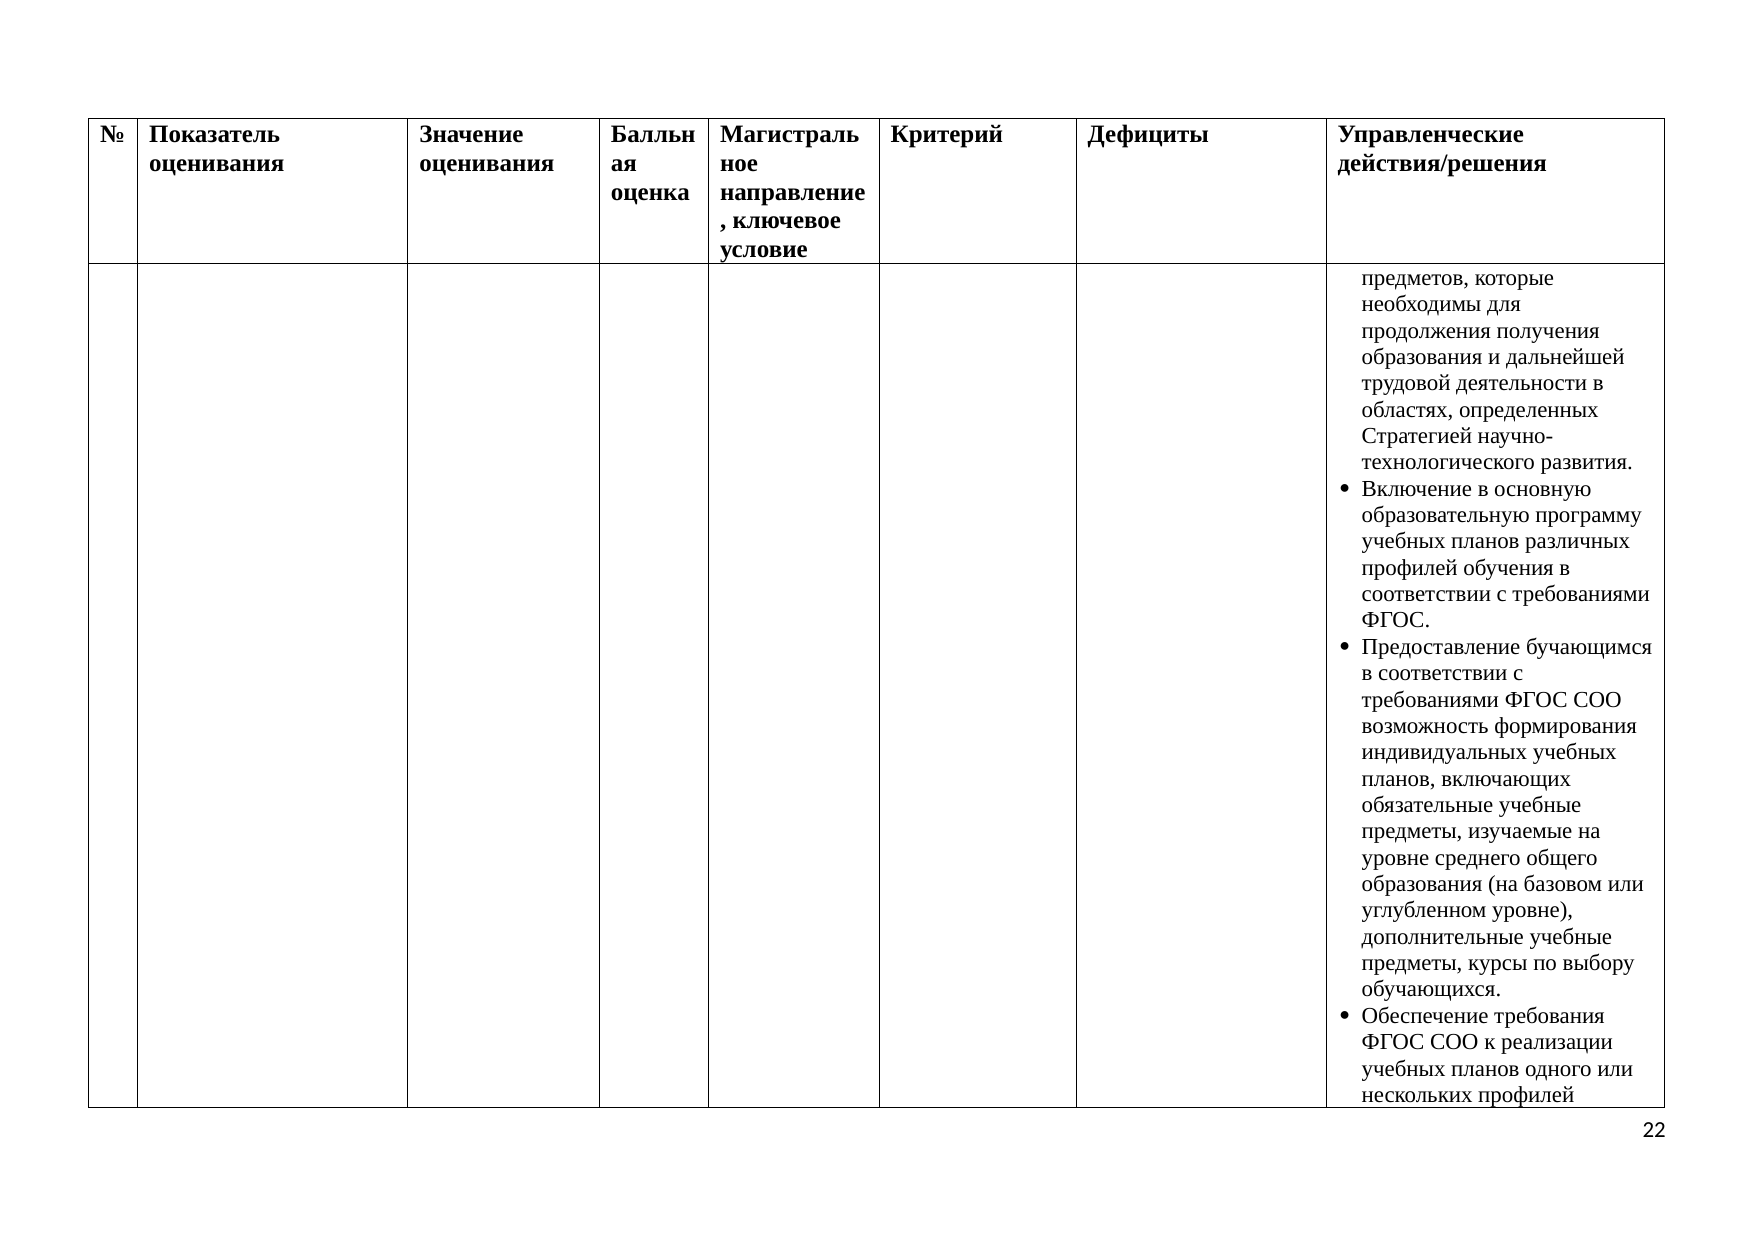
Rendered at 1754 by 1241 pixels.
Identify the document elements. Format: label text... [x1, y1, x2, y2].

table_header Дефициты [1077, 119, 1326, 263]
table_header Значение оценивания [408, 119, 599, 263]
table_header Магистральное направление, ключевое условие [709, 119, 879, 263]
table_header Критерий [880, 119, 1076, 263]
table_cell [1077, 264, 1326, 1107]
table_header № [89, 119, 137, 263]
table_header Показатель оценивания [138, 119, 407, 263]
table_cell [1327, 264, 1664, 1107]
table_header Балльная оценка [600, 119, 708, 263]
table_header Управленческие действия/решения [1327, 119, 1664, 263]
